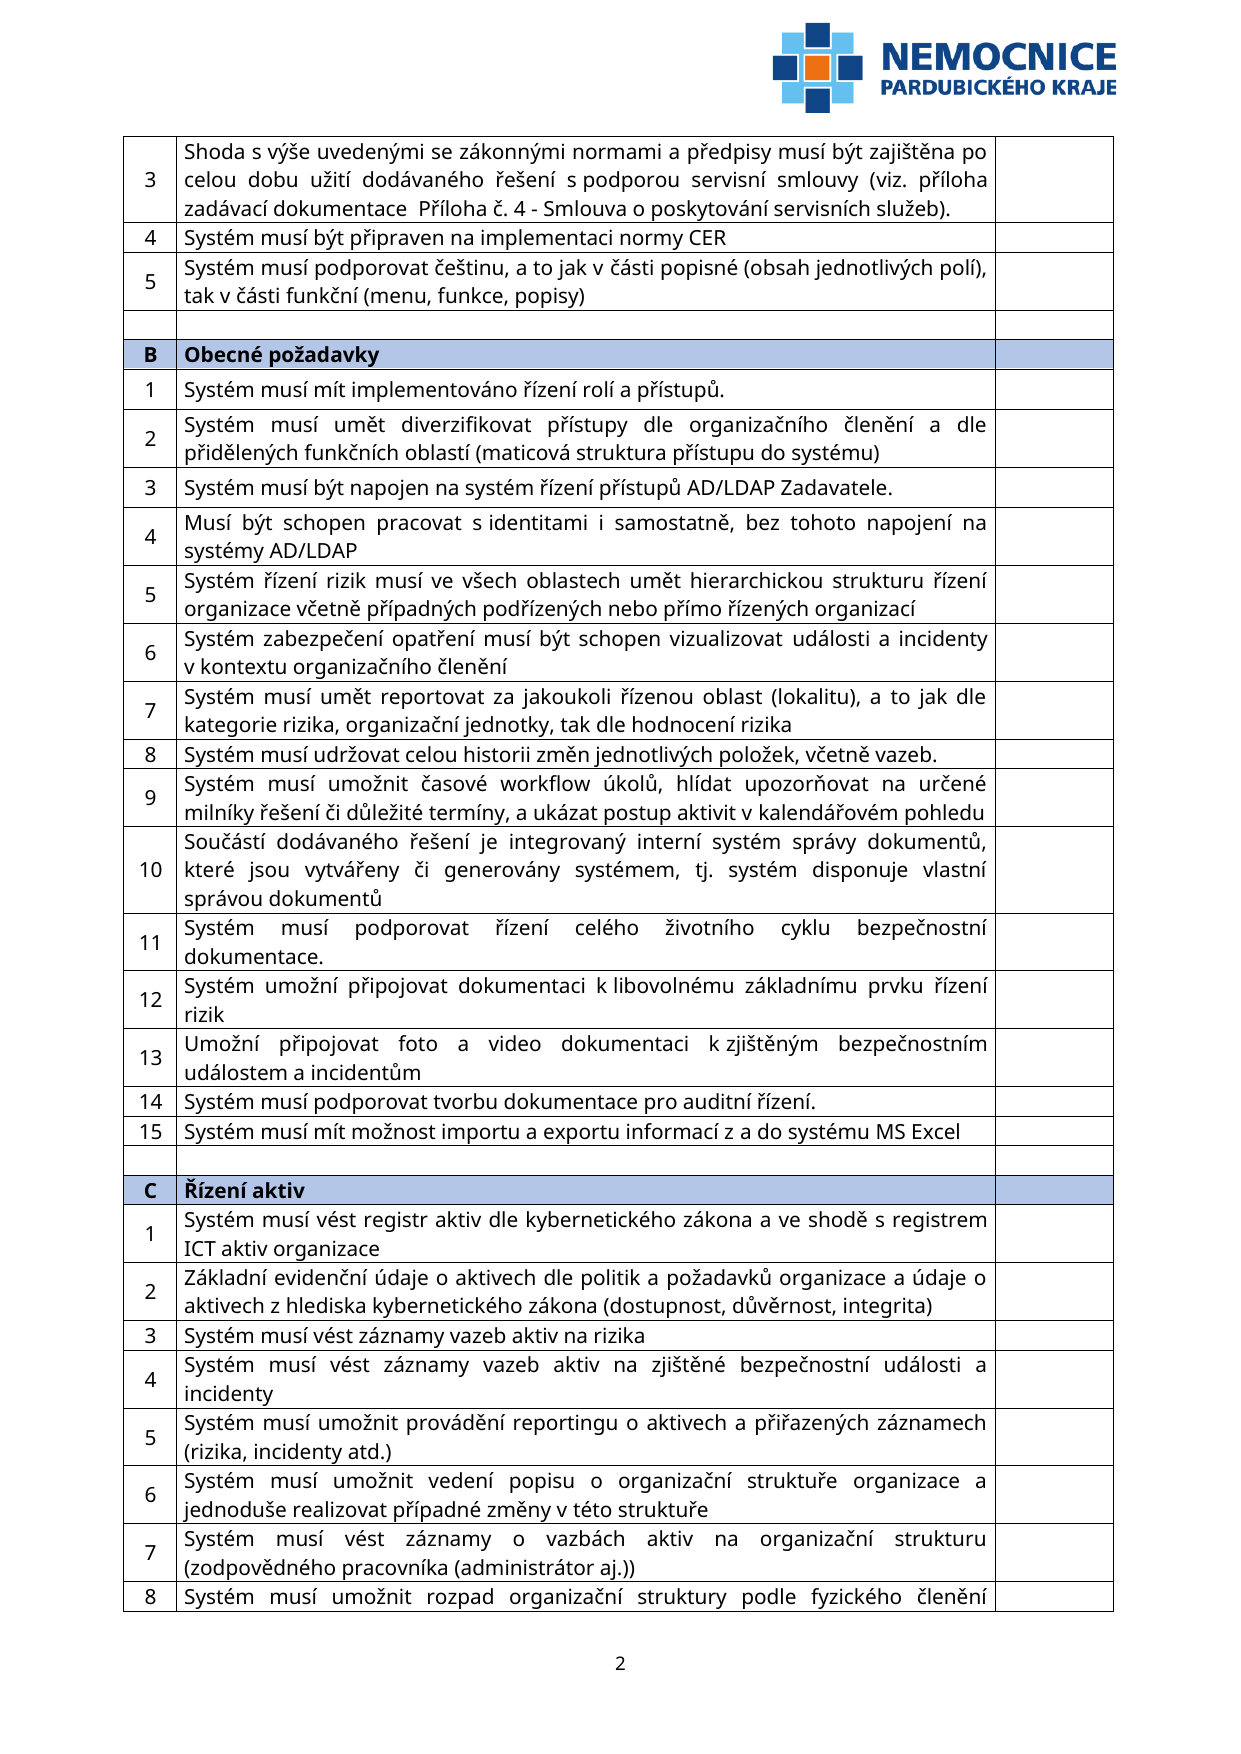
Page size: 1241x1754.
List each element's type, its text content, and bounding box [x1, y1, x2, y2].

table_cell Systém musí vést registr aktiv dle kybernetického zákona a ve shodě s registrem ICT aktiv organizace [177, 1205, 995, 1262]
table_cell [996, 1029, 1113, 1086]
table_cell Systém musí podporovat řízení celého životního cyklu bezpečnostní dokumentace. [177, 914, 995, 970]
table_cell [996, 624, 1113, 681]
table_cell Systém musí mít implementováno řízení rolí a přístupů. [177, 370, 995, 409]
table_cell Součástí dodávaného řešení je integrovaný interní systém správy dokumentů, které jsou vytvářeny či generovány systémem, tj. systém disponuje vlastní správou dokumentů [177, 827, 995, 912]
table_cell [996, 137, 1113, 222]
table_cell 8 [124, 1582, 176, 1611]
table_cell Základní evidenční údaje o aktivech dle politik a požadavků organizace a údaje o aktivech z hlediska kybernetického zákona (dostupnost, důvěrnost, integrita) [177, 1263, 995, 1320]
table_cell [996, 223, 1113, 252]
table_cell [124, 1146, 176, 1175]
table_cell 7 [124, 1524, 176, 1581]
table_cell 15 [124, 1117, 176, 1145]
table_cell [996, 1146, 1113, 1175]
table_cell [996, 827, 1113, 912]
table_cell Obecné požadavky [177, 340, 995, 368]
table_cell 9 [124, 769, 176, 826]
table_cell 2 [124, 410, 176, 467]
table_cell 14 [124, 1087, 176, 1116]
table_cell [996, 410, 1113, 467]
table_cell [996, 468, 1113, 507]
table_cell [996, 1582, 1113, 1611]
table_cell [996, 1087, 1113, 1116]
table_cell [996, 566, 1113, 623]
table_cell Shoda s výše uvedenými se zákonnými normami a předpisy musí být zajištěna po celou dobu užití dodávaného řešení s podporou servisní smlouvy (viz. příloha zadávací dokumentace Příloha č. 4 - Smlouva o poskytování servisních služeb). [177, 137, 995, 222]
table_cell [996, 370, 1113, 409]
table_cell Systém musí udržovat celou historii změn jednotlivých položek, včetně vazeb. [177, 740, 995, 768]
table_cell [124, 311, 176, 339]
table_cell 10 [124, 827, 176, 912]
table_cell 12 [124, 971, 176, 1028]
table_cell 1 [124, 370, 176, 409]
table_cell 5 [124, 253, 176, 309]
table_cell B [124, 340, 176, 368]
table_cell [177, 1582, 995, 1611]
table_cell [996, 740, 1113, 768]
table_cell Systém musí podporovat češtinu, a to jak v části popisné (obsah jednotlivých polí), tak v části funkční (menu, funkce, popisy) [177, 253, 995, 309]
table_cell Systém musí podporovat tvorbu dokumentace pro auditní řízení. [177, 1087, 995, 1116]
table_cell [996, 1466, 1113, 1523]
table_cell 3 [124, 137, 176, 222]
table_cell Systém musí mít možnost importu a exportu informací z a do systému MS Excel [177, 1117, 995, 1145]
table_cell 13 [124, 1029, 176, 1086]
table_cell [996, 971, 1113, 1028]
table_cell Systém musí umět diverzifikovat přístupy dle organizačního členění a dle přidělených funkčních oblastí (maticová struktura přístupu do systému) [177, 410, 995, 467]
table_cell [177, 1146, 995, 1175]
table_cell Systém musí umožnit časové workflow úkolů, hlídat upozorňovat na určené milníky řešení či důležité termíny, a ukázat postup aktivit v kalendářovém pohledu [177, 769, 995, 826]
table_cell [996, 1263, 1113, 1320]
table_cell [996, 311, 1113, 339]
table_cell 6 [124, 624, 176, 681]
table_cell [996, 508, 1113, 565]
table_cell 1 [124, 1205, 176, 1262]
table_cell Systém musí být napojen na systém řízení přístupů AD/LDAP Zadavatele. [177, 468, 995, 507]
table_cell [996, 1351, 1113, 1407]
table_cell Systém musí vést záznamy vazeb aktiv na rizika [177, 1321, 995, 1349]
table_cell [996, 1117, 1113, 1145]
table_cell Systém musí umožnit vedení popisu o organizační struktuře organizace a jednoduše realizovat případné změny v této struktuře [177, 1466, 995, 1523]
table_cell 5 [124, 1409, 176, 1465]
table_cell 3 [124, 1321, 176, 1349]
table_cell [996, 253, 1113, 309]
table_cell Systém řízení rizik musí ve všech oblastech umět hierarchickou strukturu řízení organizace včetně případných podřízených nebo přímo řízených organizací [177, 566, 995, 623]
picture [771, 22, 1117, 114]
table_cell 4 [124, 508, 176, 565]
table_cell 8 [124, 740, 176, 768]
table_cell Systém musí být připraven na implementaci normy CER [177, 223, 995, 252]
table_cell 11 [124, 914, 176, 970]
table_cell [996, 769, 1113, 826]
table_cell 7 [124, 682, 176, 739]
table_cell C [124, 1176, 176, 1204]
table_cell Systém musí umět reportovat za jakoukoli řízenou oblast (lokalitu), a to jak dle kategorie rizika, organizační jednotky, tak dle hodnocení rizika [177, 682, 995, 739]
table_cell 4 [124, 223, 176, 252]
table_cell 4 [124, 1351, 176, 1407]
table_cell 6 [124, 1466, 176, 1523]
table_cell Systém umožní připojovat dokumentaci k libovolnému základnímu prvku řízení rizik [177, 971, 995, 1028]
table_cell Systém musí vést záznamy o vazbách aktiv na organizační strukturu (zodpovědného pracovníka (administrátor aj.)) [177, 1524, 995, 1581]
table_cell [996, 1409, 1113, 1465]
table_cell 3 [124, 468, 176, 507]
table_cell [996, 914, 1113, 970]
table_cell 5 [124, 566, 176, 623]
table_cell [996, 682, 1113, 739]
table_cell Řízení aktiv [177, 1176, 995, 1204]
table_cell [996, 1176, 1113, 1204]
table_cell Systém zabezpečení opatření musí být schopen vizualizovat události a incidenty v kontextu organizačního členění [177, 624, 995, 681]
table_cell [177, 311, 995, 339]
table_cell 2 [124, 1263, 176, 1320]
table_cell [996, 340, 1113, 368]
table_cell Musí být schopen pracovat s identitami i samostatně, bez tohoto napojení na systémy AD/LDAP [177, 508, 995, 565]
table_cell [996, 1524, 1113, 1581]
table_cell Umožní připojovat foto a video dokumentaci k zjištěným bezpečnostním událostem a incidentům [177, 1029, 995, 1086]
table_cell Systém musí umožnit provádění reportingu o aktivech a přiřazených záznamech (rizika, incidenty atd.) [177, 1409, 995, 1465]
table_cell Systém musí vést záznamy vazeb aktiv na zjištěné bezpečnostní události a incidenty [177, 1351, 995, 1407]
table_cell [996, 1321, 1113, 1349]
table_cell [996, 1205, 1113, 1262]
